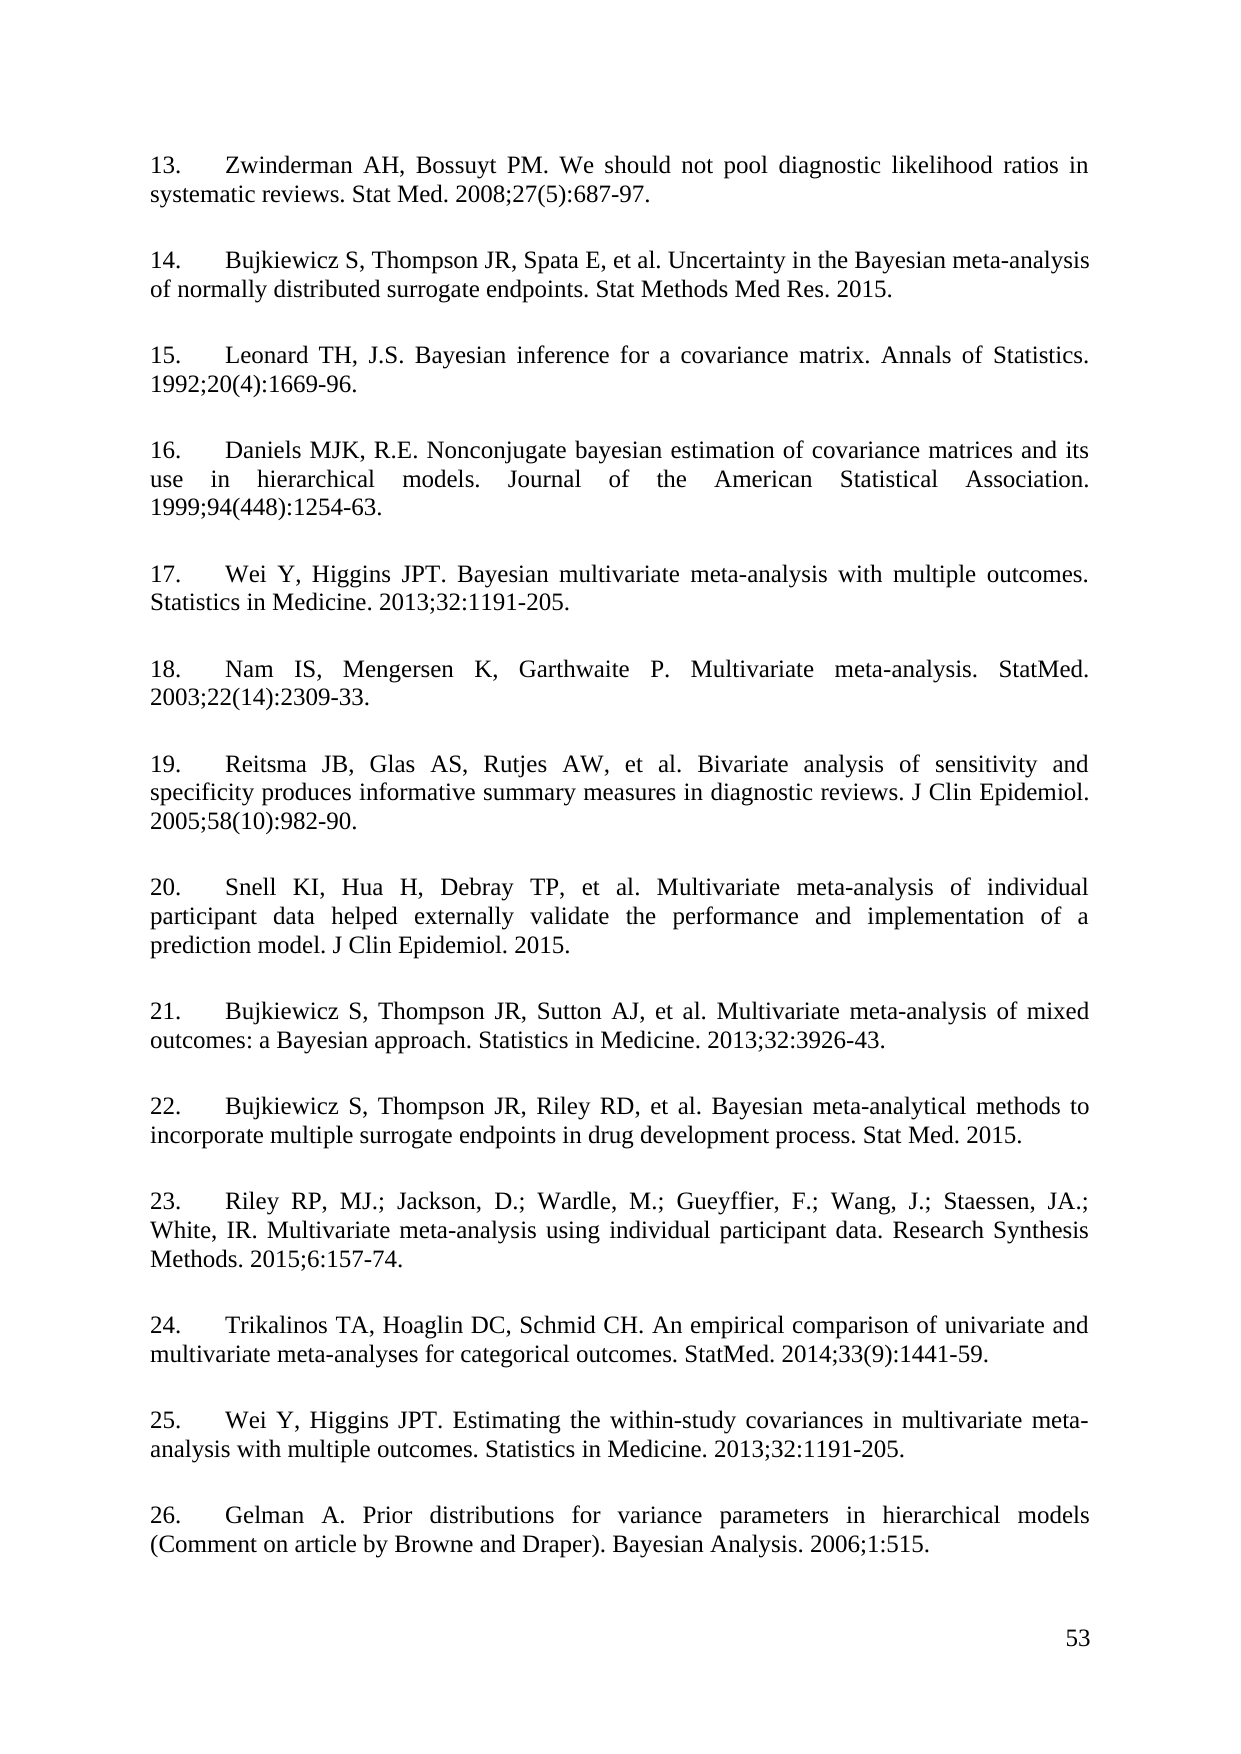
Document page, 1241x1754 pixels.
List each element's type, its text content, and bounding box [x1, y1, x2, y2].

text 20. Snell KI, Hua H, Debray TP, et al. Multivariate meta-analysis of individual participant data helped externally validate the performance and implementation of a prediction model. J Clin Epidemiol. 2015. [150, 872, 1090, 959]
text 21. Bujkiewicz S, Thompson JR, Sutton AJ, et al. Multivariate meta-analysis of mixed outcomes: a Bayesian approach. Statistics in Medicine. 2013;32:3926-43. [150, 996, 1090, 1054]
text 14. Bujkiewicz S, Thompson JR, Spata E, et al. Uncertainty in the Bayesian meta-analysis of normally distributed surrogate endpoints. Stat Methods Med Res. 2015. [150, 245, 1090, 302]
text 25. Wei Y, Higgins JPT. Estimating the within-study covariances in multivariate meta-analysis with multiple outcomes. Statistics in Medicine. 2013;32:1191-205. [150, 1405, 1090, 1462]
text 15. Leonard TH, J.S. Bayesian inference for a covariance matrix. Annals of Statistics. 1992;20(4):1669-96. [150, 340, 1090, 397]
text 23. Riley RP, MJ.; Jackson, D.; Wardle, M.; Gueyffier, F.; Wang, J.; Staessen, JA.; White, IR. Multivariate meta-analysis using individual participant data. Research Synthesis Methods. 2015;6:157-74. [150, 1186, 1090, 1272]
text 13. Zwinderman AH, Bossuyt PM. We should not pool diagnostic likelihood ratios in systematic reviews. Stat Med. 2008;27(5):687-97. [150, 150, 1090, 207]
text 16. Daniels MJK, R.E. Nonconjugate bayesian estimation of covariance matrices and its use in hierarchical models. Journal of the American Statistical Association. 1999;94(448):1254-63. [150, 435, 1090, 521]
text 18. Nam IS, Mengersen K, Garthwaite P. Multivariate meta-analysis. StatMed. 2003;22(14):2309-33. [150, 654, 1090, 711]
text 22. Bujkiewicz S, Thompson JR, Riley RD, et al. Bayesian meta-analytical methods to incorporate multiple surrogate endpoints in drug development process. Stat Med. 2015. [150, 1091, 1090, 1149]
text 26. Gelman A. Prior distributions for variance parameters in hierarchical models (Comment on article by Browne and Draper). Bayesian Analysis. 2006;1:515. [150, 1500, 1090, 1557]
text 24. Trikalinos TA, Hoaglin DC, Schmid CH. An empirical comparison of univariate and multivariate meta-analyses for categorical outcomes. StatMed. 2014;33(9):1441-59. [150, 1310, 1090, 1367]
text 19. Reitsma JB, Glas AS, Rutjes AW, et al. Bivariate analysis of sensitivity and specificity produces informative summary measures in diagnostic reviews. J Clin Epidemiol. 2005;58(10):982-90. [150, 749, 1090, 835]
text 17. Wei Y, Higgins JPT. Bayesian multivariate meta-analysis with multiple outcomes. Statistics in Medicine. 2013;32:1191-205. [150, 559, 1090, 616]
